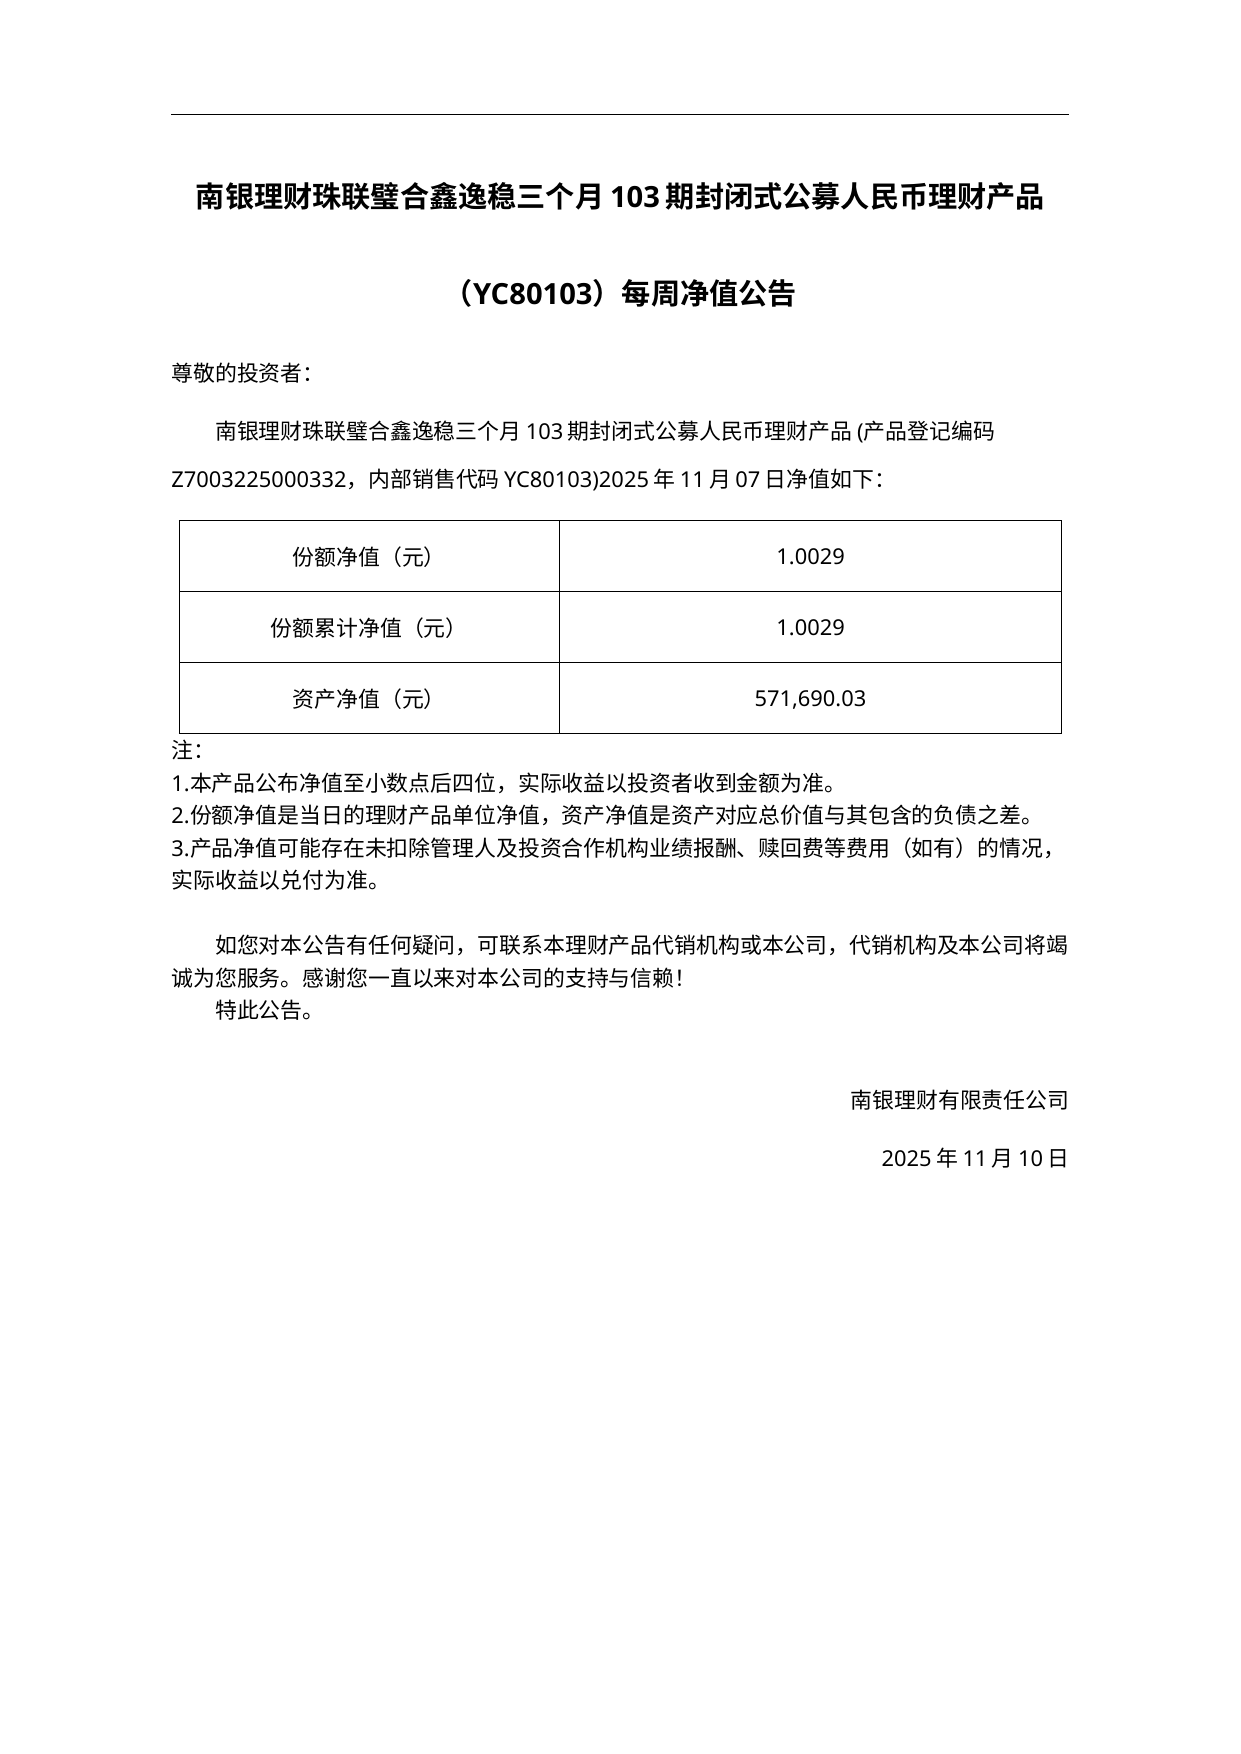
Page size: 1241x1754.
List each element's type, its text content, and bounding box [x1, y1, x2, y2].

table_cell 571,690.03 [560, 663, 1061, 733]
text 南银理财珠联璧合鑫逸稳三个月103期封闭式公募人民币理财产品（YC80103）每周净值公告 [171, 162, 1069, 324]
text 南银理财珠联璧合鑫逸稳三个月103期封闭式公募人民币理财产品 (产品登记编码Z7003225000332，内部销售代码YC80103)2025年11月07日净值如下： [171, 413, 1069, 494]
table_header 1.0029 [560, 521, 1061, 591]
table_header 份额净值（元） [180, 521, 559, 591]
table_cell 份额累计净值（元） [180, 592, 559, 662]
table_cell 资产净值（元） [180, 663, 559, 733]
text 尊敬的投资者： [171, 355, 1069, 388]
text 2025年11月10日 [171, 1140, 1069, 1173]
table_cell 1.0029 [560, 592, 1061, 662]
text 特此公告。 [171, 993, 1069, 1025]
text 2.份额净值是当日的理财产品单位净值，资产净值是资产对应总价值与其包含的负债之差。 [171, 798, 1069, 830]
text 注： [171, 733, 1069, 765]
text 1.本产品公布净值至小数点后四位，实际收益以投资者收到金额为准。 [171, 765, 1069, 798]
text 如您对本公告有任何疑问，可联系本理财产品代销机构或本公司，代销机构及本公司将竭诚为您服务。感谢您一直以来对本公司的支持与信赖！ [171, 928, 1069, 993]
text 南银理财有限责任公司 [171, 1082, 1069, 1115]
text 3.产品净值可能存在未扣除管理人及投资合作机构业绩报酬、赎回费等费用（如有）的情况，实际收益以兑付为准。 [171, 830, 1069, 895]
